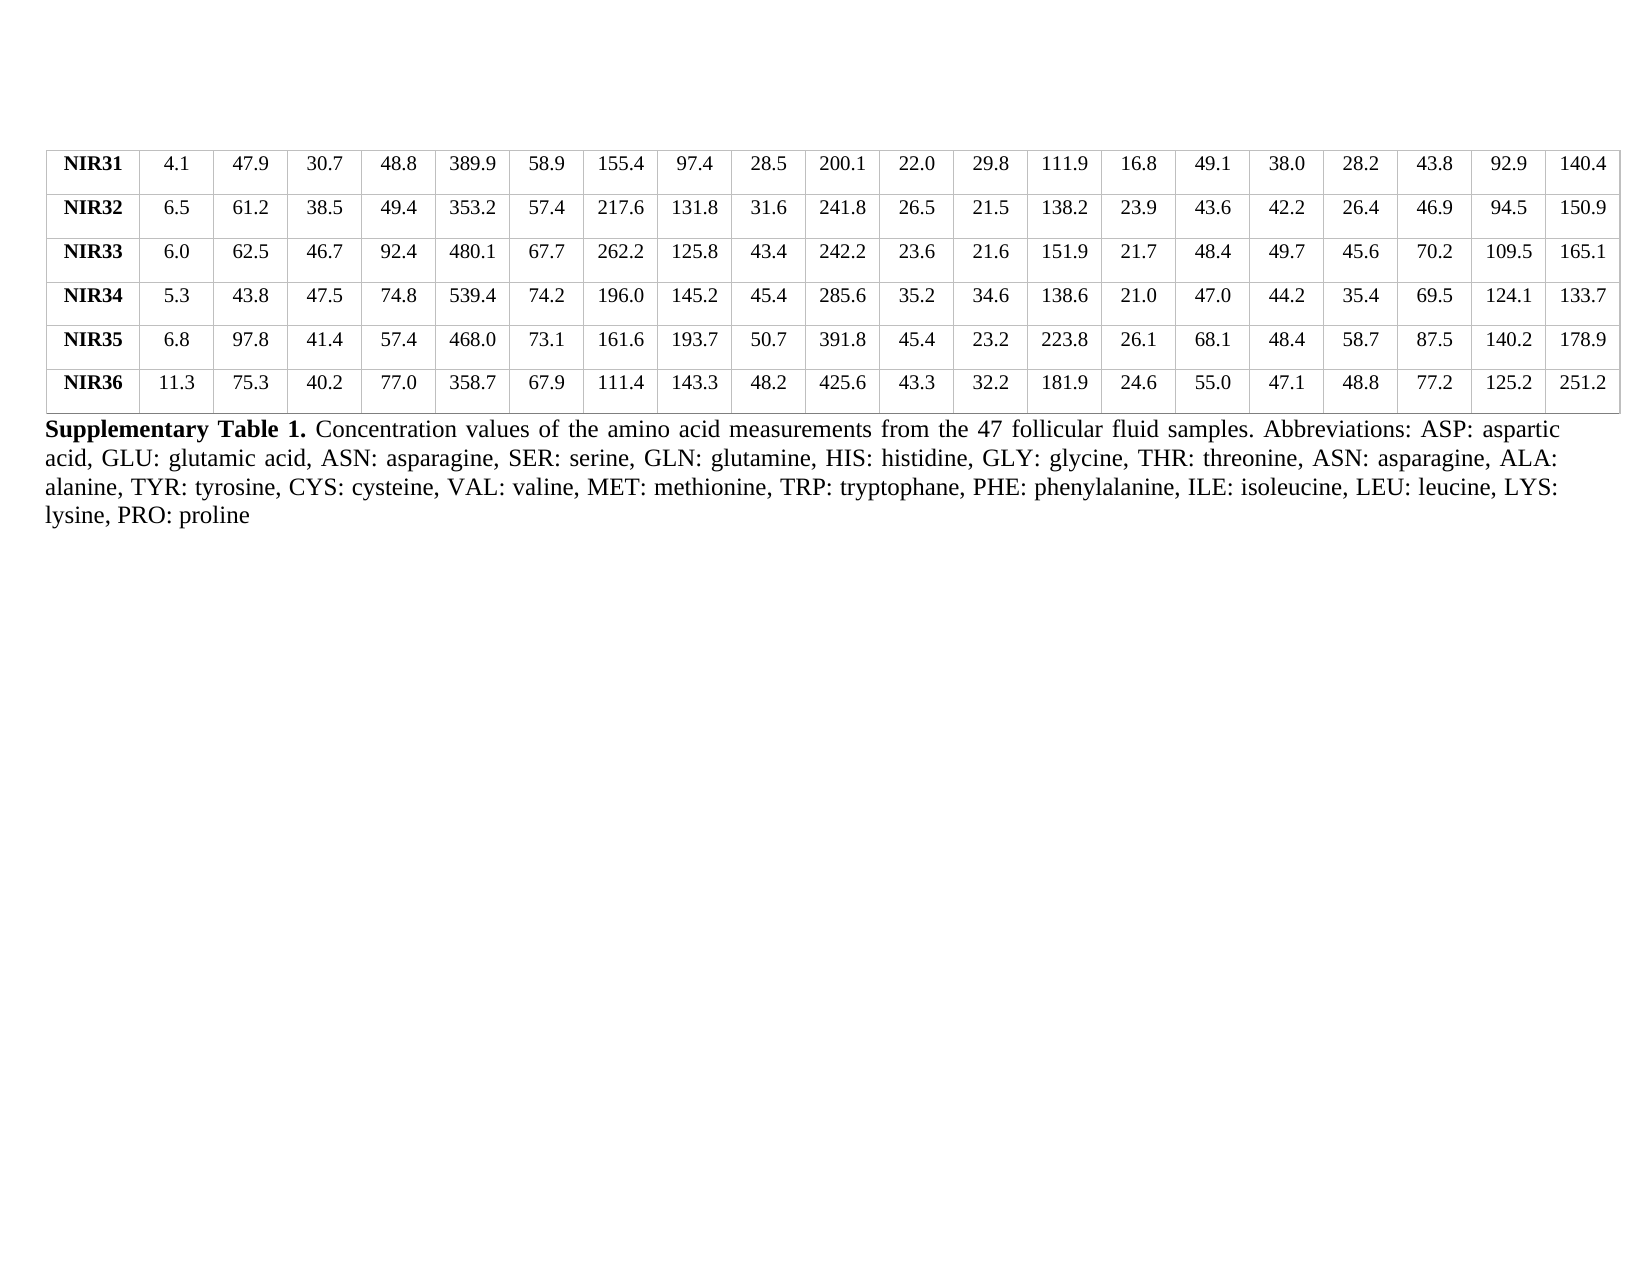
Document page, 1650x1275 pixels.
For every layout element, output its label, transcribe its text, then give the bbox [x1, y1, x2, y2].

table_cell NIR35 [47, 326, 139, 369]
table_cell 23.2 [954, 326, 1027, 369]
table_cell 48.2 [732, 370, 805, 413]
table_cell 47.5 [288, 283, 361, 325]
table_cell 196.0 [584, 283, 657, 325]
table_cell 155.4 [584, 151, 657, 194]
table_cell 35.4 [1324, 283, 1397, 325]
table_cell 43.6 [1176, 195, 1249, 238]
table_cell 29.8 [954, 151, 1027, 194]
table_cell 26.1 [1102, 326, 1175, 369]
table_cell 47.9 [214, 151, 287, 194]
table_cell 34.6 [954, 283, 1027, 325]
table_cell 38.0 [1250, 151, 1323, 194]
table_cell 285.6 [806, 283, 879, 325]
table_cell NIR31 [47, 151, 139, 194]
table_cell 140.4 [1546, 151, 1619, 194]
table_cell 43.8 [214, 283, 287, 325]
table_cell 73.1 [510, 326, 583, 369]
table_cell 217.6 [584, 195, 657, 238]
table_cell 251.2 [1546, 370, 1619, 413]
table_cell 57.4 [362, 326, 435, 369]
table_cell 45.4 [732, 283, 805, 325]
table_cell 77.2 [1398, 370, 1471, 413]
table_cell NIR33 [47, 239, 139, 282]
table_cell 94.5 [1472, 195, 1545, 238]
table_cell 111.9 [1028, 151, 1101, 194]
table_cell 4.1 [140, 151, 213, 194]
table_cell 242.2 [806, 239, 879, 282]
table_cell 48.4 [1250, 326, 1323, 369]
table_cell 6.0 [140, 239, 213, 282]
table_cell 92.4 [362, 239, 435, 282]
table_cell 92.9 [1472, 151, 1545, 194]
table_cell 68.1 [1176, 326, 1249, 369]
table_cell 161.6 [584, 326, 657, 369]
table_cell 5.3 [140, 283, 213, 325]
table_cell 353.2 [436, 195, 509, 238]
table_cell 165.1 [1546, 239, 1619, 282]
table_cell 241.8 [806, 195, 879, 238]
table_cell 26.4 [1324, 195, 1397, 238]
table_cell 425.6 [806, 370, 879, 413]
table_cell 109.5 [1472, 239, 1545, 282]
table_cell 35.2 [880, 283, 953, 325]
table_cell 151.9 [1028, 239, 1101, 282]
table_cell 138.6 [1028, 283, 1101, 325]
table_cell 28.5 [732, 151, 805, 194]
table_cell 41.4 [288, 326, 361, 369]
table_cell 28.2 [1324, 151, 1397, 194]
text Supplementary Table 1. Concentration values of the amino acid measurements from the 47 follicular fluid samples. Abbreviations: ASP: aspartic acid, GLU: glutamic acid, ASN: asparagine, SER: serine, GLN: glutamine, HIS: histidine, GLY: glycine, THR: threonine, ASN: asparagine, ALA: alanine, TYR: tyrosine, CYS: cysteine, VAL: valine, MET: methionine, TRP: tryptophane, PHE: phenylalanine, ILE: isoleucine, LEU: leucine, LYS: lysine, PRO: proline [45, 414, 1560, 529]
table_cell 125.8 [658, 239, 731, 282]
table_cell 38.5 [288, 195, 361, 238]
table_cell 74.8 [362, 283, 435, 325]
table_cell 539.4 [436, 283, 509, 325]
table_cell 30.7 [288, 151, 361, 194]
table_cell 200.1 [806, 151, 879, 194]
table_cell 40.2 [288, 370, 361, 413]
table_cell 57.4 [510, 195, 583, 238]
table_cell 45.4 [880, 326, 953, 369]
table_cell 138.2 [1028, 195, 1101, 238]
table_cell 47.1 [1250, 370, 1323, 413]
table_cell 22.0 [880, 151, 953, 194]
table_cell 21.0 [1102, 283, 1175, 325]
table_cell 6.5 [140, 195, 213, 238]
table_cell 46.7 [288, 239, 361, 282]
table_cell 21.5 [954, 195, 1027, 238]
table_cell 178.9 [1546, 326, 1619, 369]
table_cell 140.2 [1472, 326, 1545, 369]
table_cell 61.2 [214, 195, 287, 238]
table_cell 45.6 [1324, 239, 1397, 282]
table_cell 69.5 [1398, 283, 1471, 325]
table_cell 181.9 [1028, 370, 1101, 413]
table_cell 58.7 [1324, 326, 1397, 369]
table_cell 58.9 [510, 151, 583, 194]
table_cell 74.2 [510, 283, 583, 325]
table_cell NIR36 [47, 370, 139, 413]
table_cell 46.9 [1398, 195, 1471, 238]
table_cell 47.0 [1176, 283, 1249, 325]
table_cell 133.7 [1546, 283, 1619, 325]
table_cell 11.3 [140, 370, 213, 413]
table_cell 50.7 [732, 326, 805, 369]
table_cell 43.4 [732, 239, 805, 282]
table_cell 193.7 [658, 326, 731, 369]
table_cell 32.2 [954, 370, 1027, 413]
table_cell 480.1 [436, 239, 509, 282]
table_cell 21.6 [954, 239, 1027, 282]
table_cell 26.5 [880, 195, 953, 238]
table_cell 48.8 [1324, 370, 1397, 413]
table_cell 468.0 [436, 326, 509, 369]
table_cell 70.2 [1398, 239, 1471, 282]
table_cell 31.6 [732, 195, 805, 238]
table_cell 391.8 [806, 326, 879, 369]
table_cell 48.4 [1176, 239, 1249, 282]
table_cell 111.4 [584, 370, 657, 413]
table_cell 125.2 [1472, 370, 1545, 413]
table_cell 16.8 [1102, 151, 1175, 194]
table_cell 223.8 [1028, 326, 1101, 369]
table_cell 24.6 [1102, 370, 1175, 413]
table_cell NIR34 [47, 283, 139, 325]
table_cell 131.8 [658, 195, 731, 238]
table_cell 389.9 [436, 151, 509, 194]
table_cell 62.5 [214, 239, 287, 282]
table_cell 43.8 [1398, 151, 1471, 194]
table_cell 23.9 [1102, 195, 1175, 238]
table_cell 67.9 [510, 370, 583, 413]
table_cell 42.2 [1250, 195, 1323, 238]
table_cell 44.2 [1250, 283, 1323, 325]
table_cell 262.2 [584, 239, 657, 282]
table_cell 48.8 [362, 151, 435, 194]
table_cell 23.6 [880, 239, 953, 282]
table_cell 145.2 [658, 283, 731, 325]
table_cell 67.7 [510, 239, 583, 282]
table_cell 49.1 [1176, 151, 1249, 194]
table_cell 21.7 [1102, 239, 1175, 282]
table_cell 75.3 [214, 370, 287, 413]
table_cell 55.0 [1176, 370, 1249, 413]
table_cell 49.7 [1250, 239, 1323, 282]
table_cell 97.4 [658, 151, 731, 194]
table_cell 43.3 [880, 370, 953, 413]
table_cell 49.4 [362, 195, 435, 238]
table_cell 124.1 [1472, 283, 1545, 325]
table_cell 77.0 [362, 370, 435, 413]
table_cell 150.9 [1546, 195, 1619, 238]
table_cell 143.3 [658, 370, 731, 413]
table_cell NIR32 [47, 195, 139, 238]
table_cell 358.7 [436, 370, 509, 413]
table_cell 97.8 [214, 326, 287, 369]
table_cell 6.8 [140, 326, 213, 369]
table_cell 87.5 [1398, 326, 1471, 369]
